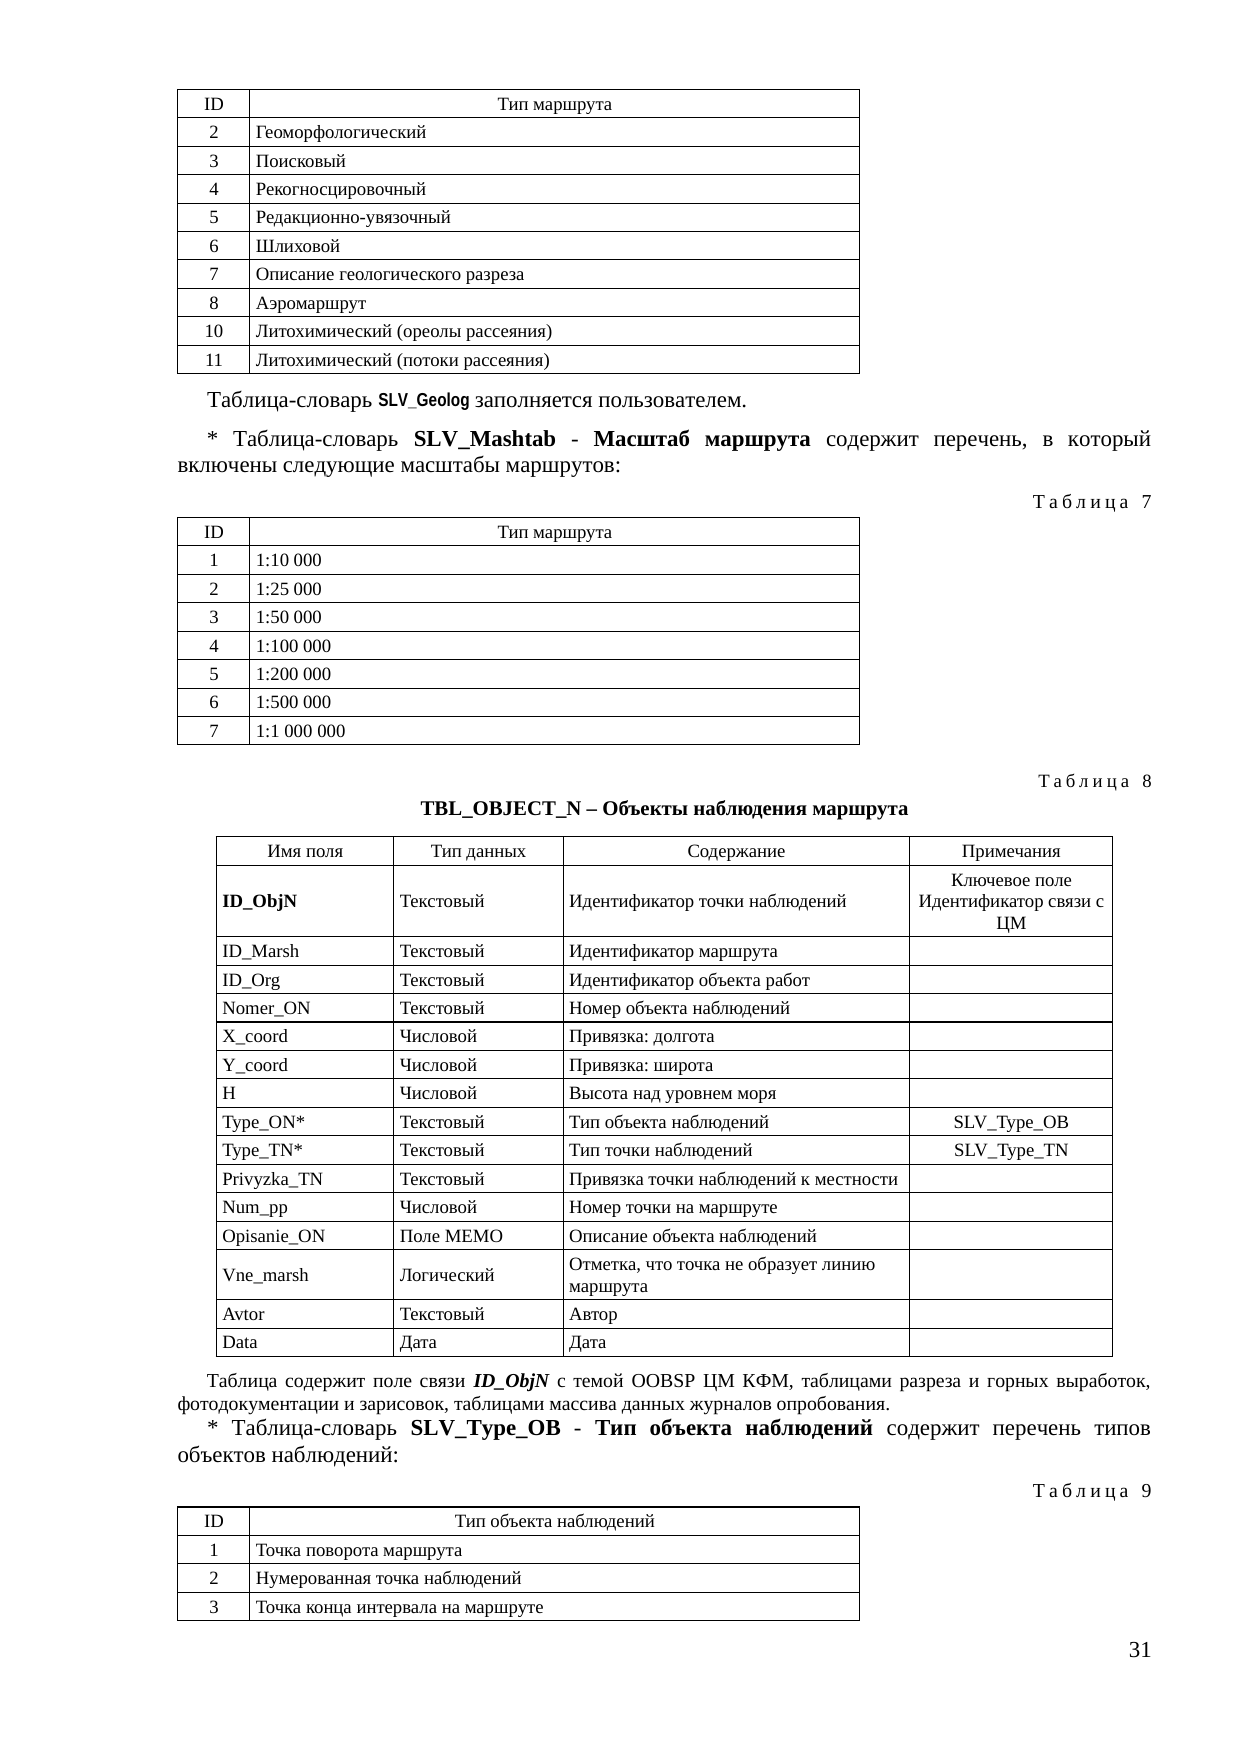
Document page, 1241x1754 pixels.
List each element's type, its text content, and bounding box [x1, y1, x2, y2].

table_cell Нумерованная точка наблюдений [250, 1564, 859, 1592]
table_cell Точка поворота маршрута [250, 1536, 859, 1563]
table_cell Точка конца интервала на маршруте [250, 1593, 859, 1620]
table_cell 2 [178, 118, 249, 146]
text Таблица содержит поле связи ID_ObjN с темой OOBSP ЦМ КФМ, таблицами разреза и горных выработок, фотодокументации и зарисовок, таблицами массива данных журналов опробования. [177, 1369, 1152, 1414]
table_cell 5 [178, 660, 249, 687]
table_cell Data [217, 1329, 393, 1356]
text Таблица-словарь SLV_Geolog заполняется пользователем. [177, 387, 1152, 413]
table_cell Текстовый [394, 1300, 563, 1327]
table_cell 7 [178, 260, 249, 288]
table_cell Текстовый [394, 1165, 563, 1192]
table_cell ID_ObjN [217, 866, 393, 936]
text * Таблица-словарь SLV_Mashtab - Масштаб маршрута содержит перечень, в который включены следующие масштабы маршрутов: [177, 425, 1152, 477]
table_cell Avtor [217, 1300, 393, 1327]
table_cell 3 [178, 603, 249, 631]
table_cell Привязка: широта [564, 1051, 909, 1078]
table_cell 1:100 000 [250, 632, 859, 659]
table_cell Ключевое поле Идентификатор связи с ЦМ [910, 866, 1112, 936]
table_cell 5 [178, 204, 249, 231]
table_cell Opisanie_ON [217, 1222, 393, 1249]
table_cell [910, 1300, 1112, 1327]
table_cell X_coord [217, 1023, 393, 1050]
table_cell Рекогносцировочный [250, 175, 859, 202]
table_cell ID_Org [217, 966, 393, 993]
table_cell Литохимический (потоки рассеяния) [250, 346, 859, 373]
table_cell 1 [178, 1536, 249, 1563]
table_cell Номер точки на маршруте [564, 1193, 909, 1221]
table_cell Type_TN* [217, 1136, 393, 1164]
table_cell 1:200 000 [250, 660, 859, 687]
table_cell Идентификатор точки наблюдений [564, 866, 909, 936]
table_cell SLV_Type_TN [910, 1136, 1112, 1164]
table_cell Текстовый [394, 994, 563, 1021]
table_cell Текстовый [394, 966, 563, 993]
table_header ID [178, 1508, 249, 1535]
table_cell Дата [564, 1329, 909, 1356]
text Таблица 7 [177, 490, 1152, 513]
table_cell Привязка: долгота [564, 1023, 909, 1050]
table_cell [910, 966, 1112, 993]
table_cell 3 [178, 147, 249, 174]
table_cell 1:500 000 [250, 689, 859, 716]
table_cell Поле МЕМО [394, 1222, 563, 1249]
text Таблица 9 [177, 1479, 1152, 1502]
table_header Тип объекта наблюдений [250, 1508, 859, 1535]
table_cell Num_pp [217, 1193, 393, 1221]
table_cell 2 [178, 575, 249, 602]
table_cell [910, 1165, 1112, 1192]
table_cell Описание геологического разреза [250, 260, 859, 288]
table_cell 1:50 000 [250, 603, 859, 631]
table_cell Отметка, что точка не образует линию маршрута [564, 1250, 909, 1299]
table_cell 2 [178, 1564, 249, 1592]
table_cell Числовой [394, 1023, 563, 1050]
table_cell Поисковый [250, 147, 859, 174]
table_cell Привязка точки наблюдений к местности [564, 1165, 909, 1192]
table_cell 8 [178, 289, 249, 316]
table_cell Геоморфологический [250, 118, 859, 146]
table_cell [910, 1222, 1112, 1249]
table_cell 6 [178, 689, 249, 716]
table_header Имя поля [217, 837, 393, 864]
table_header Тип данных [394, 837, 563, 864]
table_cell 4 [178, 632, 249, 659]
table_cell 6 [178, 232, 249, 259]
table_cell [910, 994, 1112, 1021]
table_cell 10 [178, 317, 249, 344]
table_cell Vne_marsh [217, 1250, 393, 1299]
table_cell Y_coord [217, 1051, 393, 1078]
table_cell H [217, 1079, 393, 1107]
table_cell Тип объекта наблюдений [564, 1108, 909, 1135]
table_cell Nomer_ON [217, 994, 393, 1021]
text TBL_OBJECT_N – Объекты наблюдения маршрута [177, 795, 1152, 819]
table_cell Type_ON* [217, 1108, 393, 1135]
table_cell Автор [564, 1300, 909, 1327]
table_cell [910, 1023, 1112, 1050]
table_cell [910, 1079, 1112, 1107]
table_cell Идентификатор маршрута [564, 937, 909, 964]
table_cell Идентификатор объекта работ [564, 966, 909, 993]
table_cell 4 [178, 175, 249, 202]
table_cell Текстовый [394, 937, 563, 964]
table_cell SLV_Type_OB [910, 1108, 1112, 1135]
table_cell 1:1 000 000 [250, 717, 859, 744]
table_cell Числовой [394, 1193, 563, 1221]
table_cell Шлиховой [250, 232, 859, 259]
table_cell 3 [178, 1593, 249, 1620]
table_cell [910, 1051, 1112, 1078]
table_cell Высота над уровнем моря [564, 1079, 909, 1107]
table_cell Privyzka_TN [217, 1165, 393, 1192]
table_header ID [178, 90, 249, 117]
table_cell 1:25 000 [250, 575, 859, 602]
table_cell [910, 1193, 1112, 1221]
table_cell ID_Marsh [217, 937, 393, 964]
table_cell Аэромаршрут [250, 289, 859, 316]
table_header Содержание [564, 837, 909, 864]
table_cell Тип точки наблюдений [564, 1136, 909, 1164]
table_cell Текстовый [394, 1108, 563, 1135]
table_cell Числовой [394, 1079, 563, 1107]
text Таблица 8 [177, 770, 1152, 791]
table_cell Редакционно-увязочный [250, 204, 859, 231]
table_header Тип маршрута [250, 90, 859, 117]
table_cell Логический [394, 1250, 563, 1299]
text * Таблица-словарь SLV_Type_OB - Тип объекта наблюдений содержит перечень типов объектов наблюдений: [177, 1414, 1152, 1467]
table_cell [910, 937, 1112, 964]
table_header Тип маршрута [250, 518, 859, 545]
table_header ID [178, 518, 249, 545]
table_cell Описание объекта наблюдений [564, 1222, 909, 1249]
table_cell [910, 1329, 1112, 1356]
table_cell 7 [178, 717, 249, 744]
table_cell [910, 1250, 1112, 1299]
table_cell Номер объекта наблюдений [564, 994, 909, 1021]
table_cell Дата [394, 1329, 563, 1356]
table_cell 1 [178, 546, 249, 574]
table_cell 11 [178, 346, 249, 373]
table_cell 1:10 000 [250, 546, 859, 574]
table_cell Числовой [394, 1051, 563, 1078]
table_cell Текстовый [394, 1136, 563, 1164]
table_header Примечания [910, 837, 1112, 864]
table_cell Текстовый [394, 866, 563, 936]
table_cell Литохимический (ореолы рассеяния) [250, 317, 859, 344]
